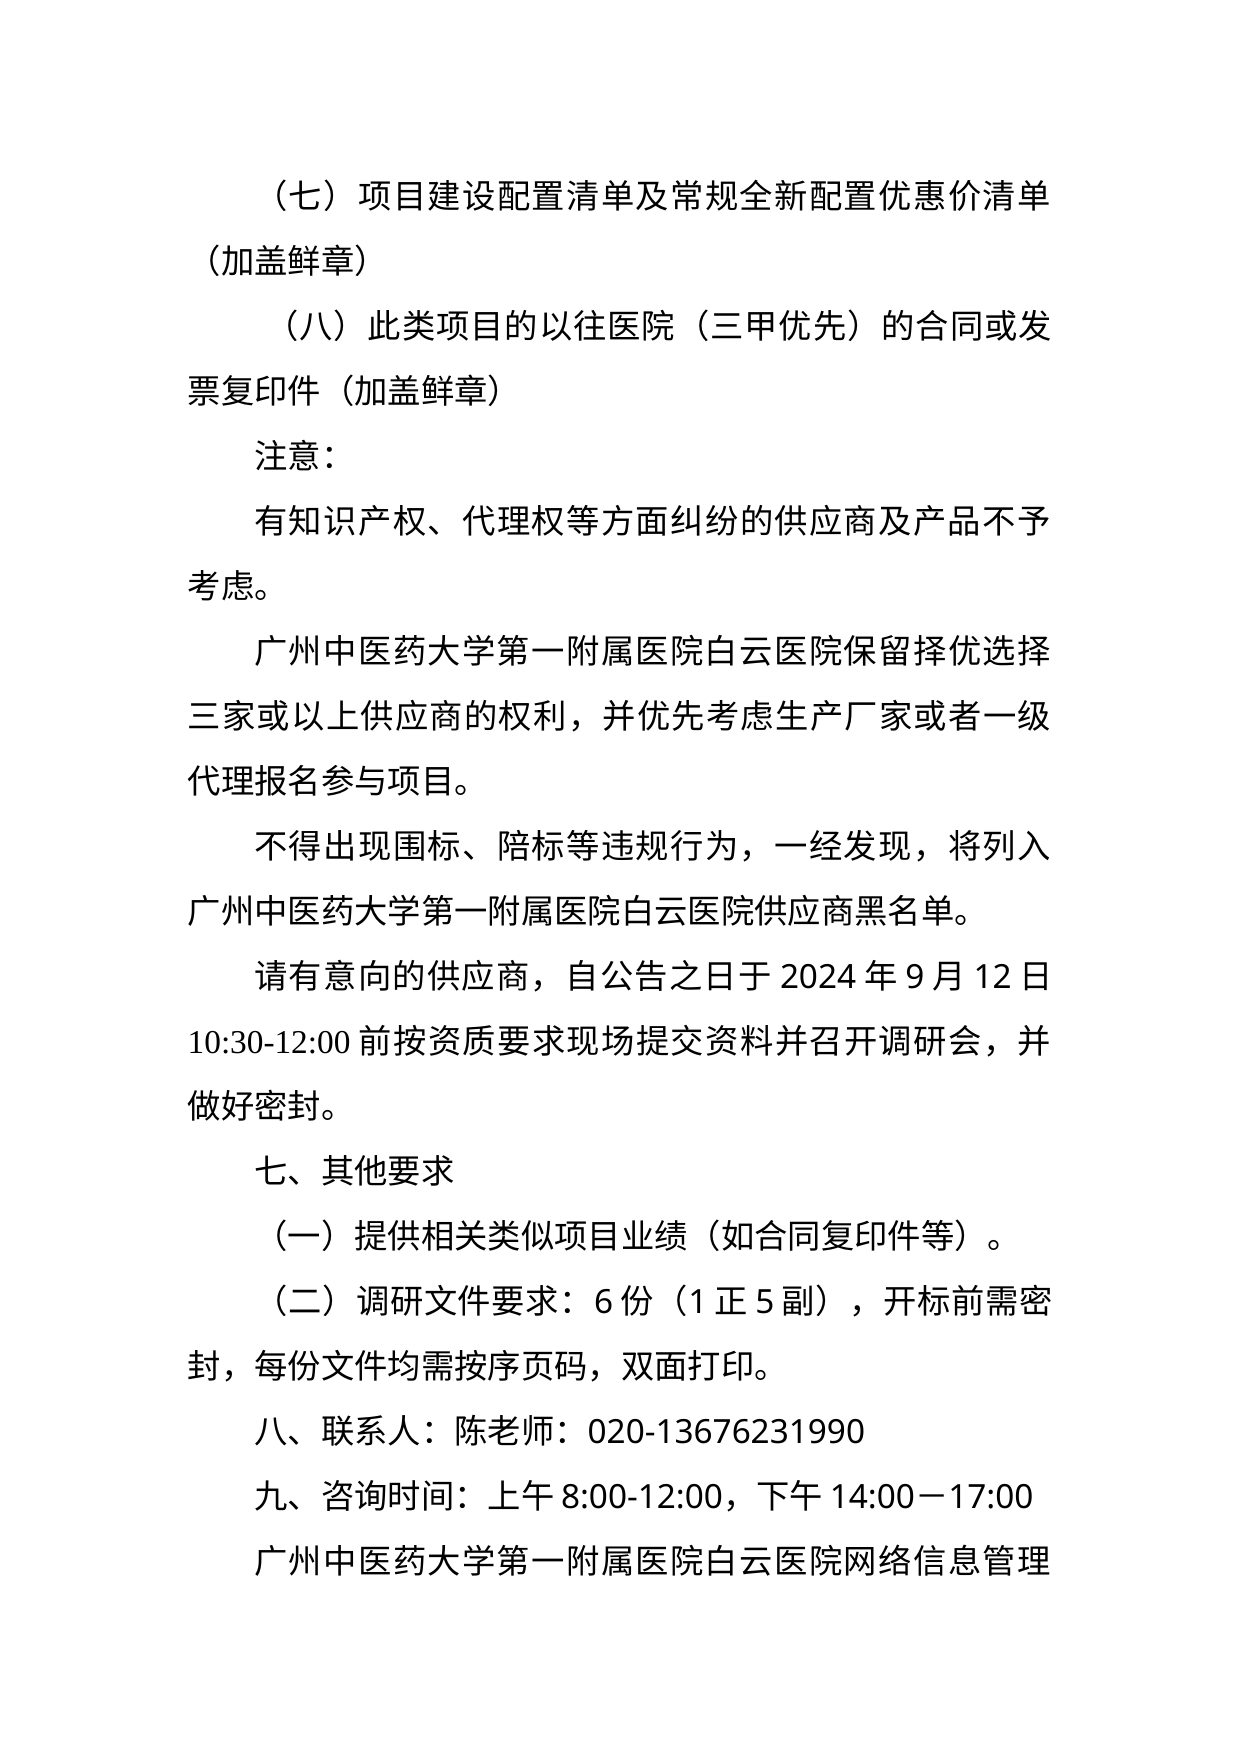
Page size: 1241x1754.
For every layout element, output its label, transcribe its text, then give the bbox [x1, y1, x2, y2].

text 请有意向的供应商，自公告之日于2024年9月12日10:30-12:00前按资质要求现场提交资料并召开调研会，并做好密封。 [187, 942, 1053, 1137]
text 七、其他要求 [187, 1137, 1053, 1202]
text （一）提供相关类似项目业绩（如合同复印件等）。 [187, 1202, 1053, 1267]
text 九、咨询时间：上午8:00-12:00，下午14:00－17:00 [187, 1462, 1053, 1527]
text 八、联系人：陈老师：020-13676231990 [187, 1397, 1053, 1462]
text 广州中医药大学第一附属医院白云医院保留择优选择三家或以上供应商的权利，并优先考虑生产厂家或者一级代理报名参与项目。 [187, 617, 1053, 812]
text 不得出现围标、陪标等违规行为，一经发现，将列入广州中医药大学第一附属医院白云医院供应商黑名单。 [187, 812, 1053, 942]
text （二）调研文件要求：6份（1正5副），开标前需密封，每份文件均需按序页码，双面打印。 [187, 1267, 1053, 1397]
text （七）项目建设配置清单及常规全新配置优惠价清单（加盖鲜章） [187, 162, 1053, 292]
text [187, 1527, 1053, 1592]
text （八）此类项目的以往医院（三甲优先）的合同或发票复印件（加盖鲜章） [187, 292, 1053, 422]
text 有知识产权、代理权等方面纠纷的供应商及产品不予考虑。 [187, 487, 1053, 617]
text 注意： [187, 422, 1053, 487]
